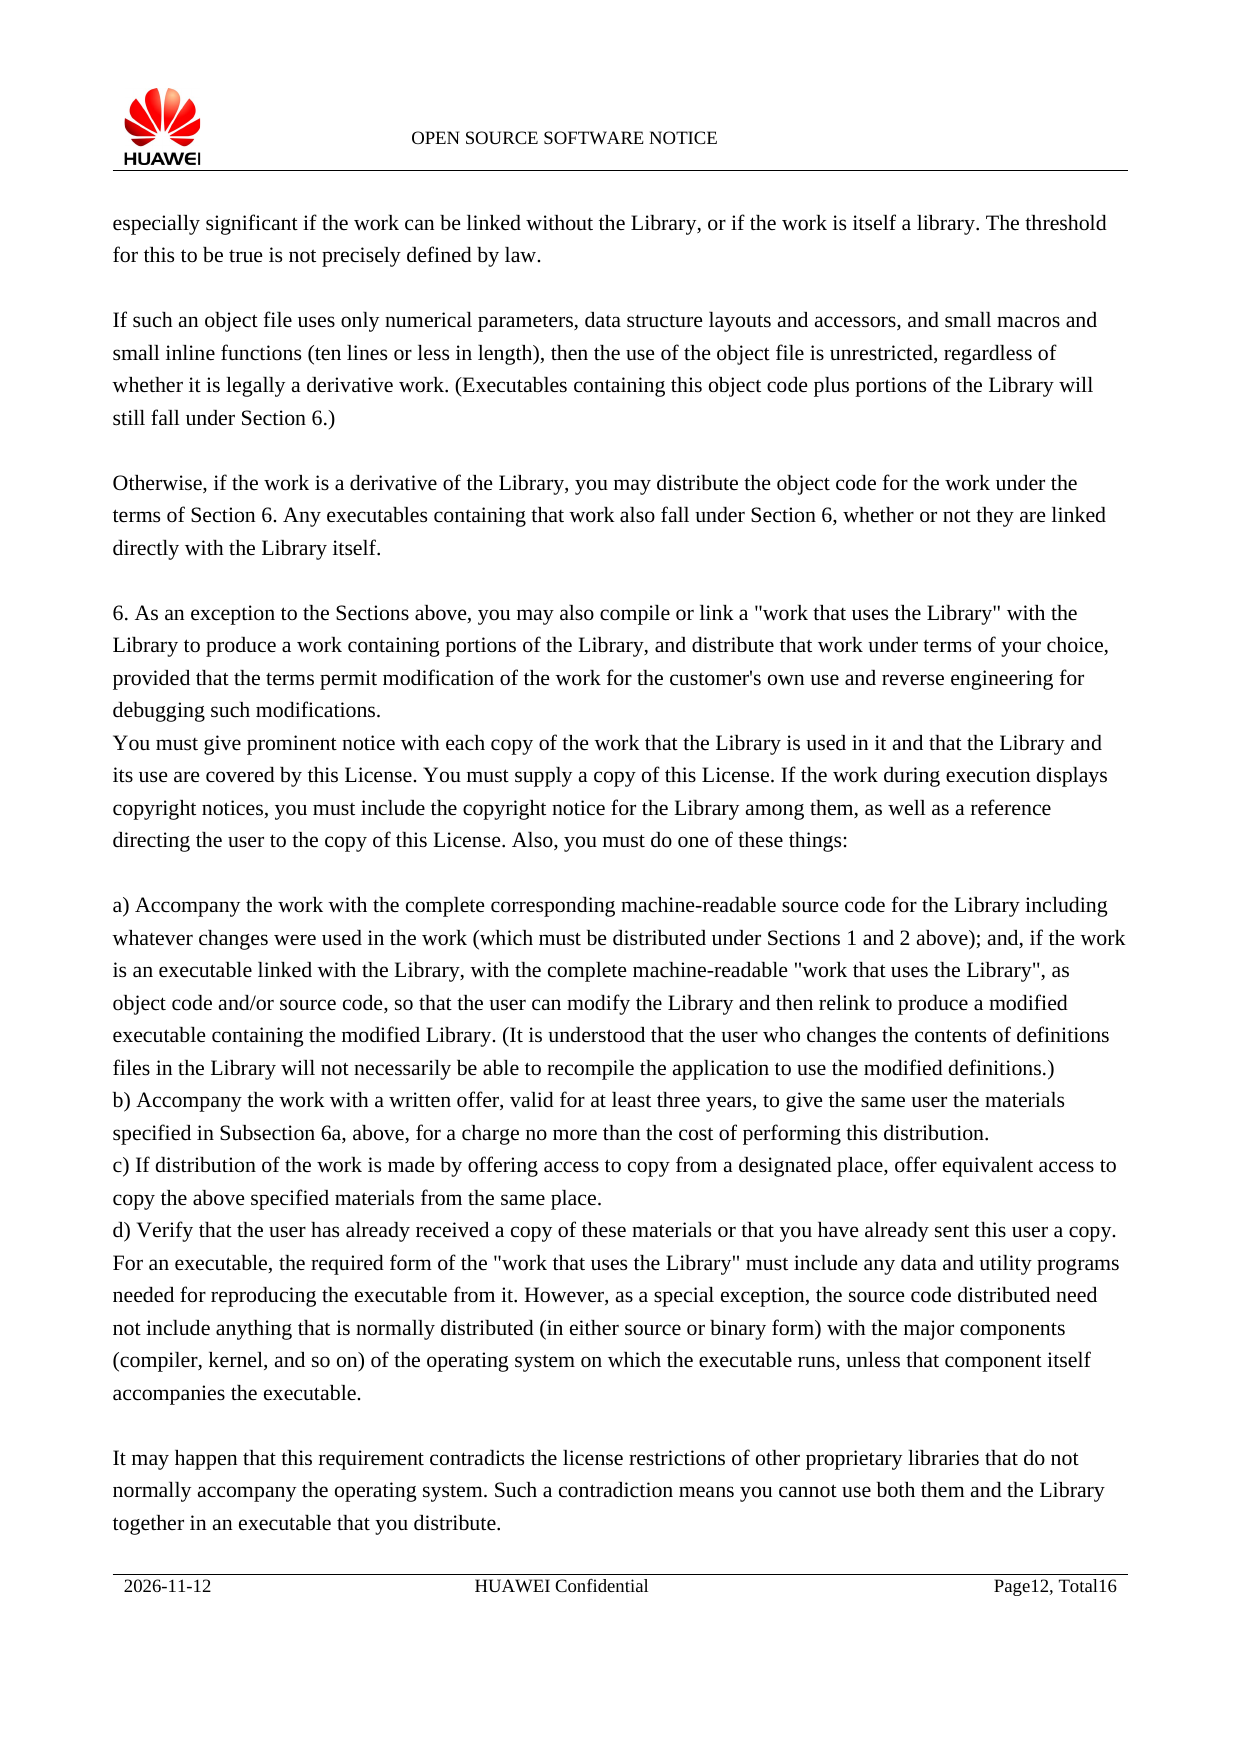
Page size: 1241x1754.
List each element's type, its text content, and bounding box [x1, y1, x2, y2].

picture [124, 88, 201, 165]
